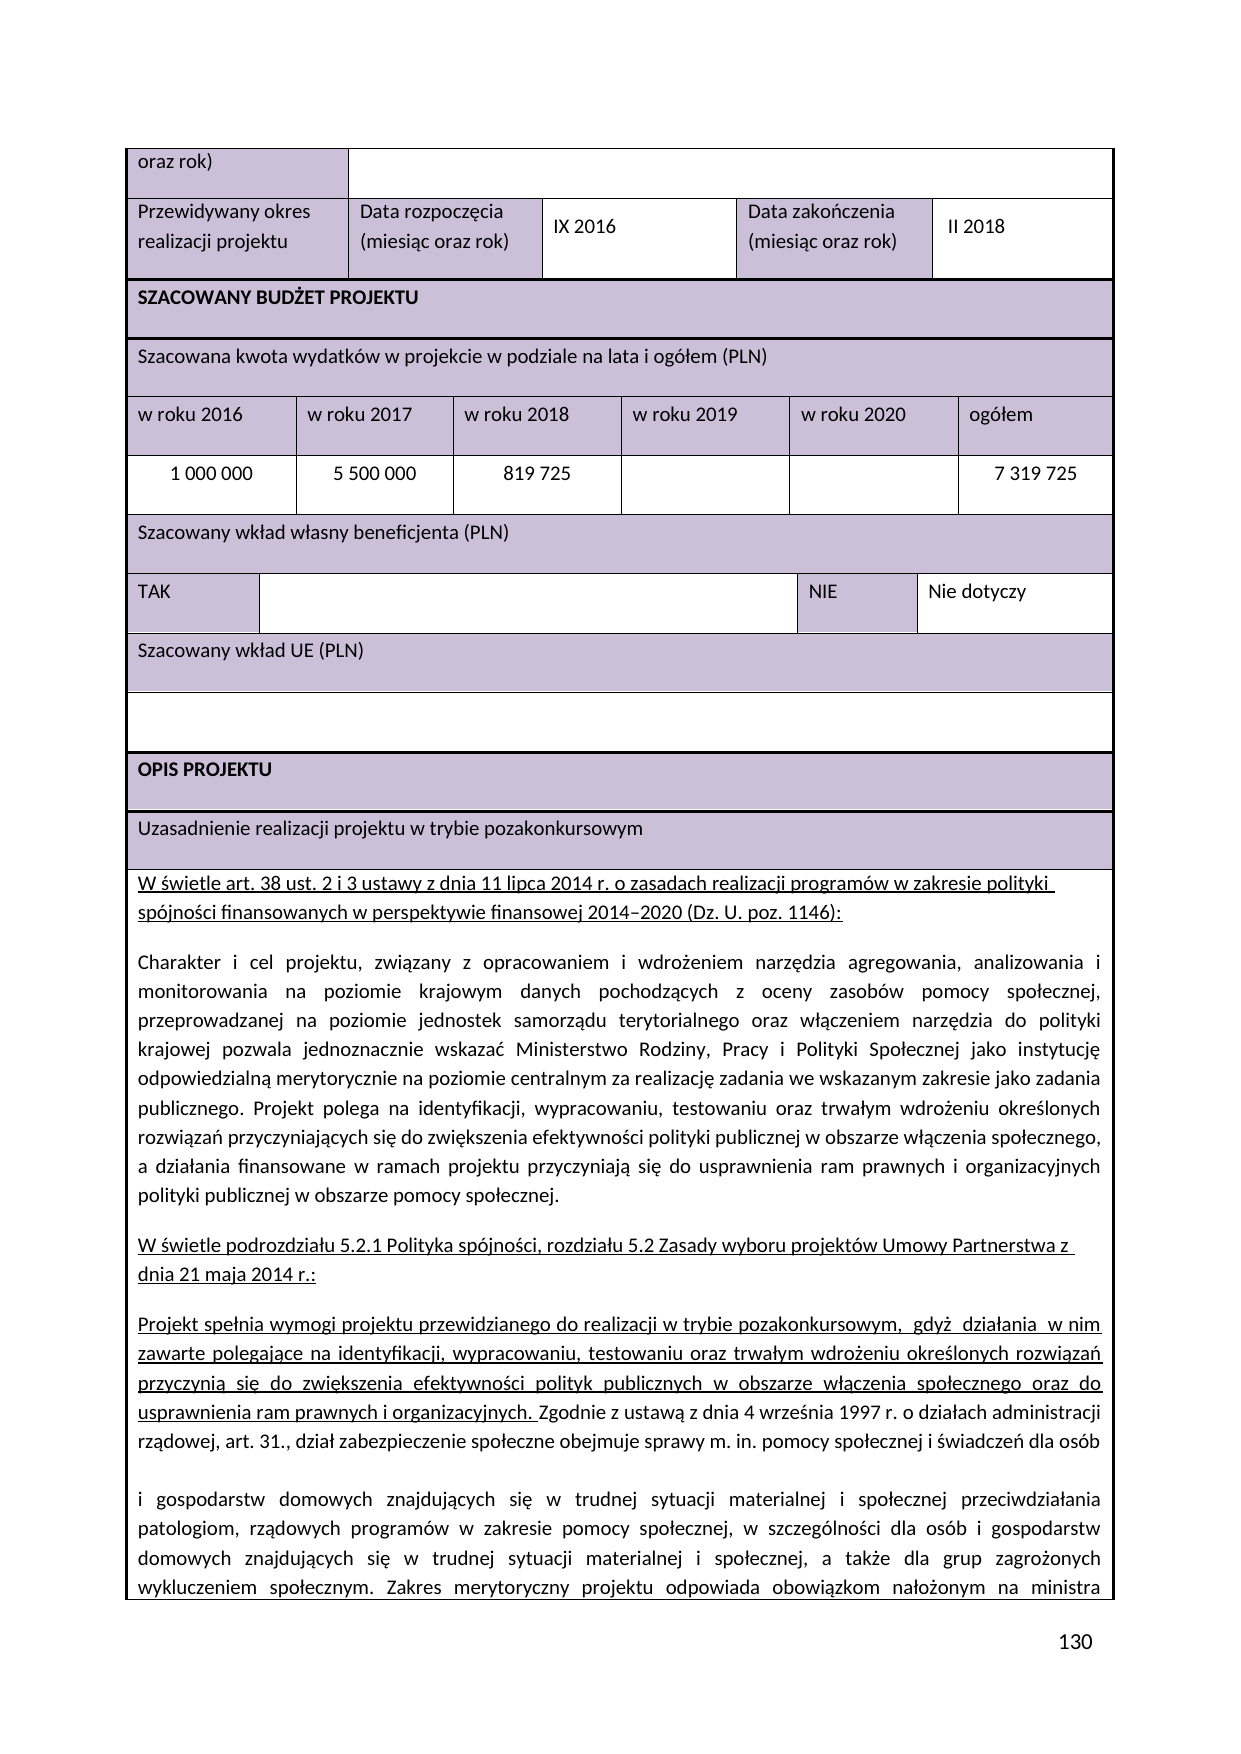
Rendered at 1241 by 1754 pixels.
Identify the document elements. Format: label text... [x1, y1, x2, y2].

table_cell Szacowany wkład własny beneficjenta (PLN) [128, 515, 1112, 573]
table_cell Data rozpoczęcia (miesiąc oraz rok) [349, 199, 542, 278]
table_cell Nie dotyczy [918, 574, 1112, 632]
table_cell w roku 2018 [454, 397, 621, 455]
table_cell Uzasadnienie realizacji projektu w trybie pozakonkursowym [128, 813, 1112, 869]
table_cell 819 725 [454, 456, 621, 514]
table_cell 5 500 000 [297, 456, 453, 514]
table_cell IX 2016 [543, 199, 736, 278]
table_cell ogółem [959, 397, 1112, 455]
table_cell w roku 2017 [297, 397, 453, 455]
table_cell w roku 2016 [128, 397, 296, 455]
table_cell 7 319 725 [959, 456, 1112, 514]
table_cell w roku 2020 [790, 397, 958, 455]
table_cell [622, 456, 789, 514]
table_cell SZACOWANY BUDŻET PROJEKTU [128, 281, 1112, 337]
table_cell [260, 574, 797, 632]
table_cell w roku 2019 [622, 397, 789, 455]
table_cell NIE [798, 574, 917, 632]
table_cell Przewidywany okres realizacji projektu [128, 199, 348, 278]
table_cell 1 000 000 [128, 456, 296, 514]
table_cell [128, 693, 1112, 751]
table_cell Data zakończenia (miesiąc oraz rok) [737, 199, 932, 278]
table_cell II 2018 [933, 199, 1112, 278]
table_cell Szacowana kwota wydatków w projekcie w podziale na lata i ogółem (PLN) [128, 340, 1112, 396]
table_cell Szacowany wkład UE (PLN) [128, 634, 1112, 691]
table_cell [349, 149, 1112, 198]
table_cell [128, 870, 1112, 1599]
table_cell OPIS PROJEKTU [128, 754, 1112, 809]
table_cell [128, 149, 348, 198]
table_cell [790, 456, 958, 514]
table_cell TAK [128, 574, 259, 632]
